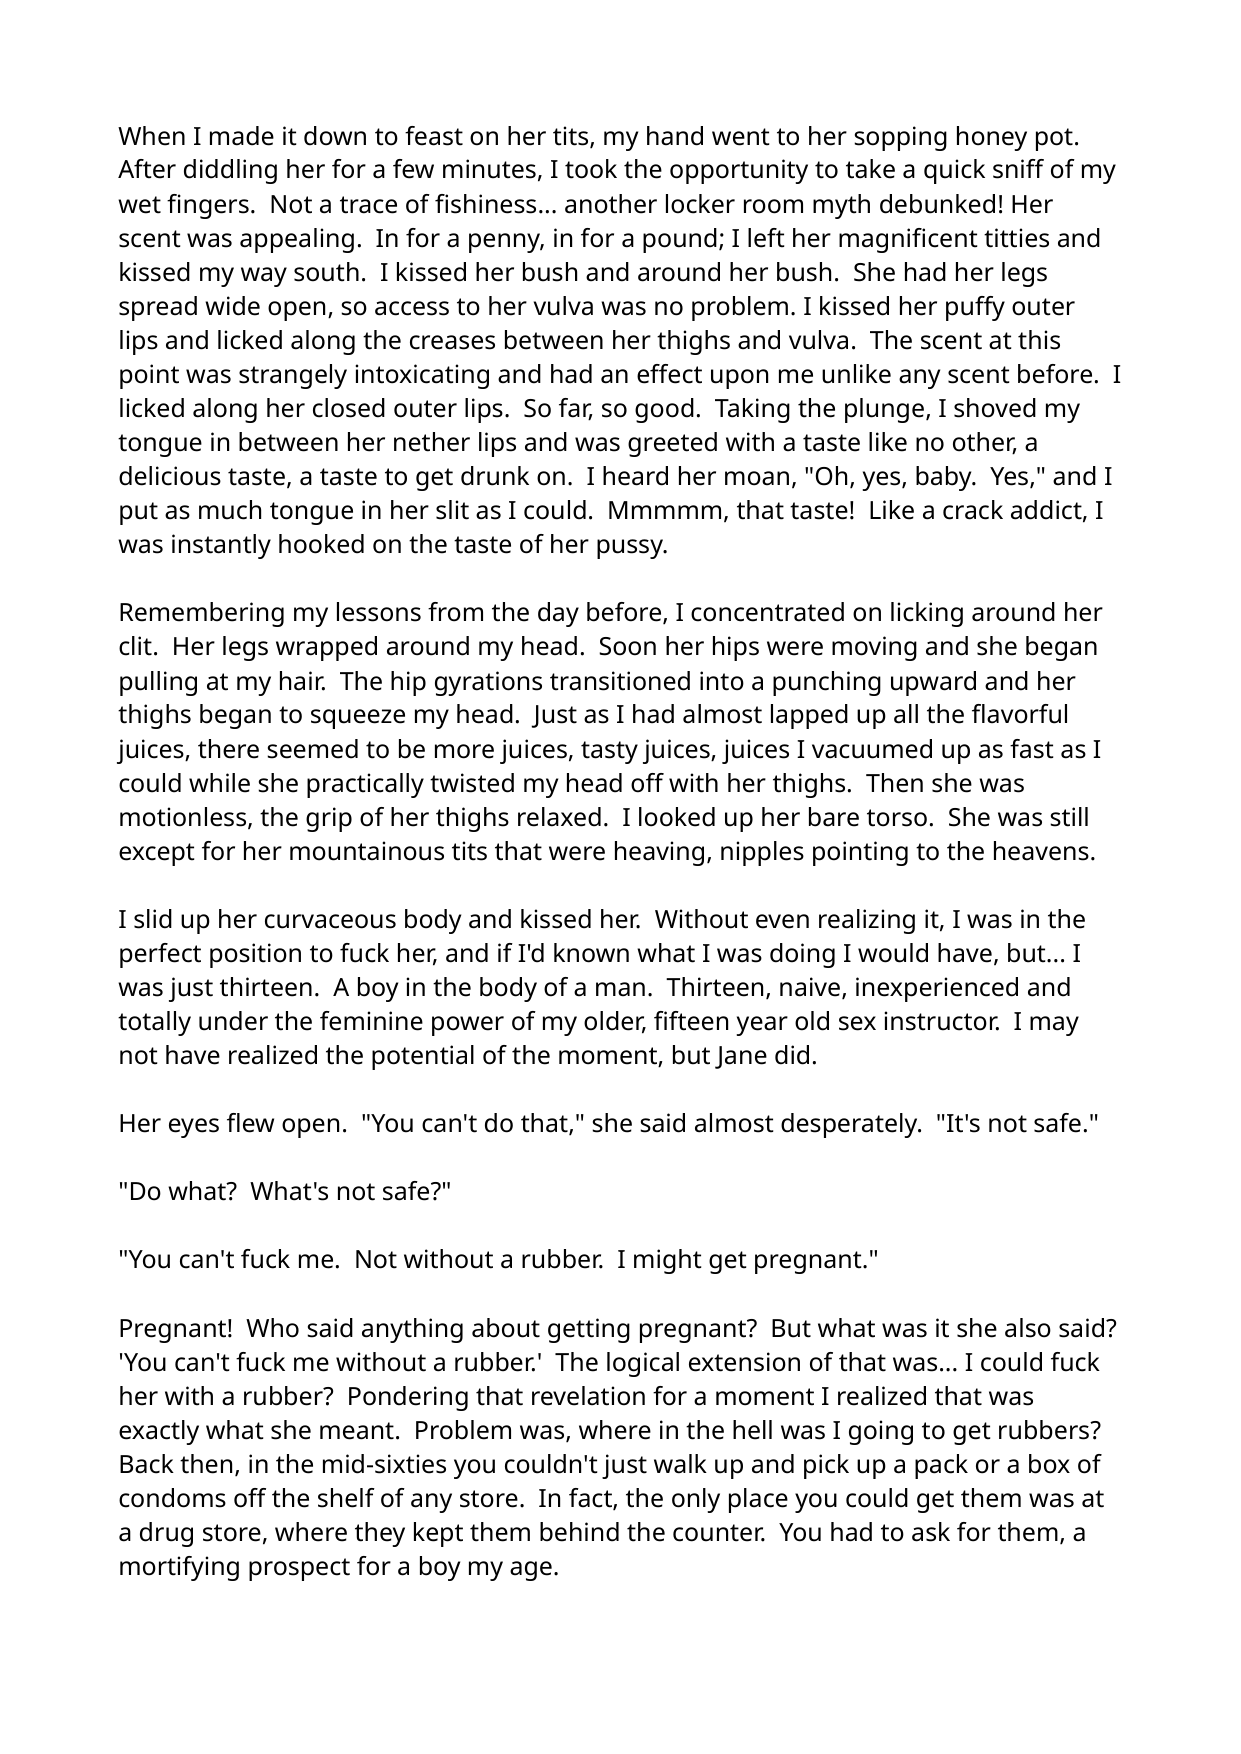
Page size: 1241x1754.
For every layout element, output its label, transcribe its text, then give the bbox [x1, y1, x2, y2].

text Her eyes flew open. "You can't do that," she said almost desperately. "It's not safe." [118, 1106, 1122, 1140]
text Remembering my lessons from the day before, I concentrated on licking around her clit. Her legs wrapped around my head. Soon her hips were moving and she began pulling at my hair. The hip gyrations transitioned into a punching upward and her thighs began to squeeze my head. Just as I had almost lapped up all the flavorful juices, there seemed to be more juices, tasty juices, juices I vacuumed up as fast as I could while she practically twisted my head off with her thighs. Then she was motionless, the grip of her thighs relaxed. I looked up her bare torso. She was still except for her mountainous tits that were heaving, nipples pointing to the heavens. [118, 595, 1122, 867]
text When I made it down to feast on her tits, my hand went to her sopping honey pot. After diddling her for a few minutes, I took the opportunity to take a quick sniff of my wet fingers. Not a trace of fishiness... another locker room myth debunked! Her scent was appealing. In for a penny, in for a pound; I left her magnificent titties and kissed my way south. I kissed her bush and around her bush. She had her legs spread wide open, so access to her vulva was no problem. I kissed her puffy outer lips and licked along the creases between her thighs and vulva. The scent at this point was strangely intoxicating and had an effect upon me unlike any scent before. I licked along her closed outer lips. So far, so good. Taking the plunge, I shoved my tongue in between her nether lips and was greeted with a taste like no other, a delicious taste, a taste to get drunk on. I heard her moan, "Oh, yes, baby. Yes," and I put as much tongue in her slit as I could. Mmmmm, that taste! Like a crack addict, I was instantly hooked on the taste of her pussy. [118, 118, 1122, 561]
text Pregnant! Who said anything about getting pregnant? But what was it she also said? 'You can't fuck me without a rubber.' The logical extension of that was... I could fuck her with a rubber? Pondering that revelation for a moment I realized that was exactly what she meant. Problem was, where in the hell was I going to get rubbers? Back then, in the mid-sixties you couldn't just walk up and pick up a pack or a box of condoms off the shelf of any store. In fact, the only place you could get them was at a drug store, where they kept them behind the counter. You had to ask for them, a mortifying prospect for a boy my age. [118, 1310, 1122, 1583]
text "You can't fuck me. Not without a rubber. I might get pregnant." [118, 1242, 1122, 1276]
text "Do what? What's not safe?" [118, 1174, 1122, 1208]
text I slid up her curvaceous body and kissed her. Without even realizing it, I was in the perfect position to fuck her, and if I'd known what I was doing I would have, but... I was just thirteen. A boy in the body of a man. Thirteen, naive, inexperienced and totally under the feminine power of my older, fifteen year old sex instructor. I may not have realized the potential of the moment, but Jane did. [118, 902, 1122, 1072]
